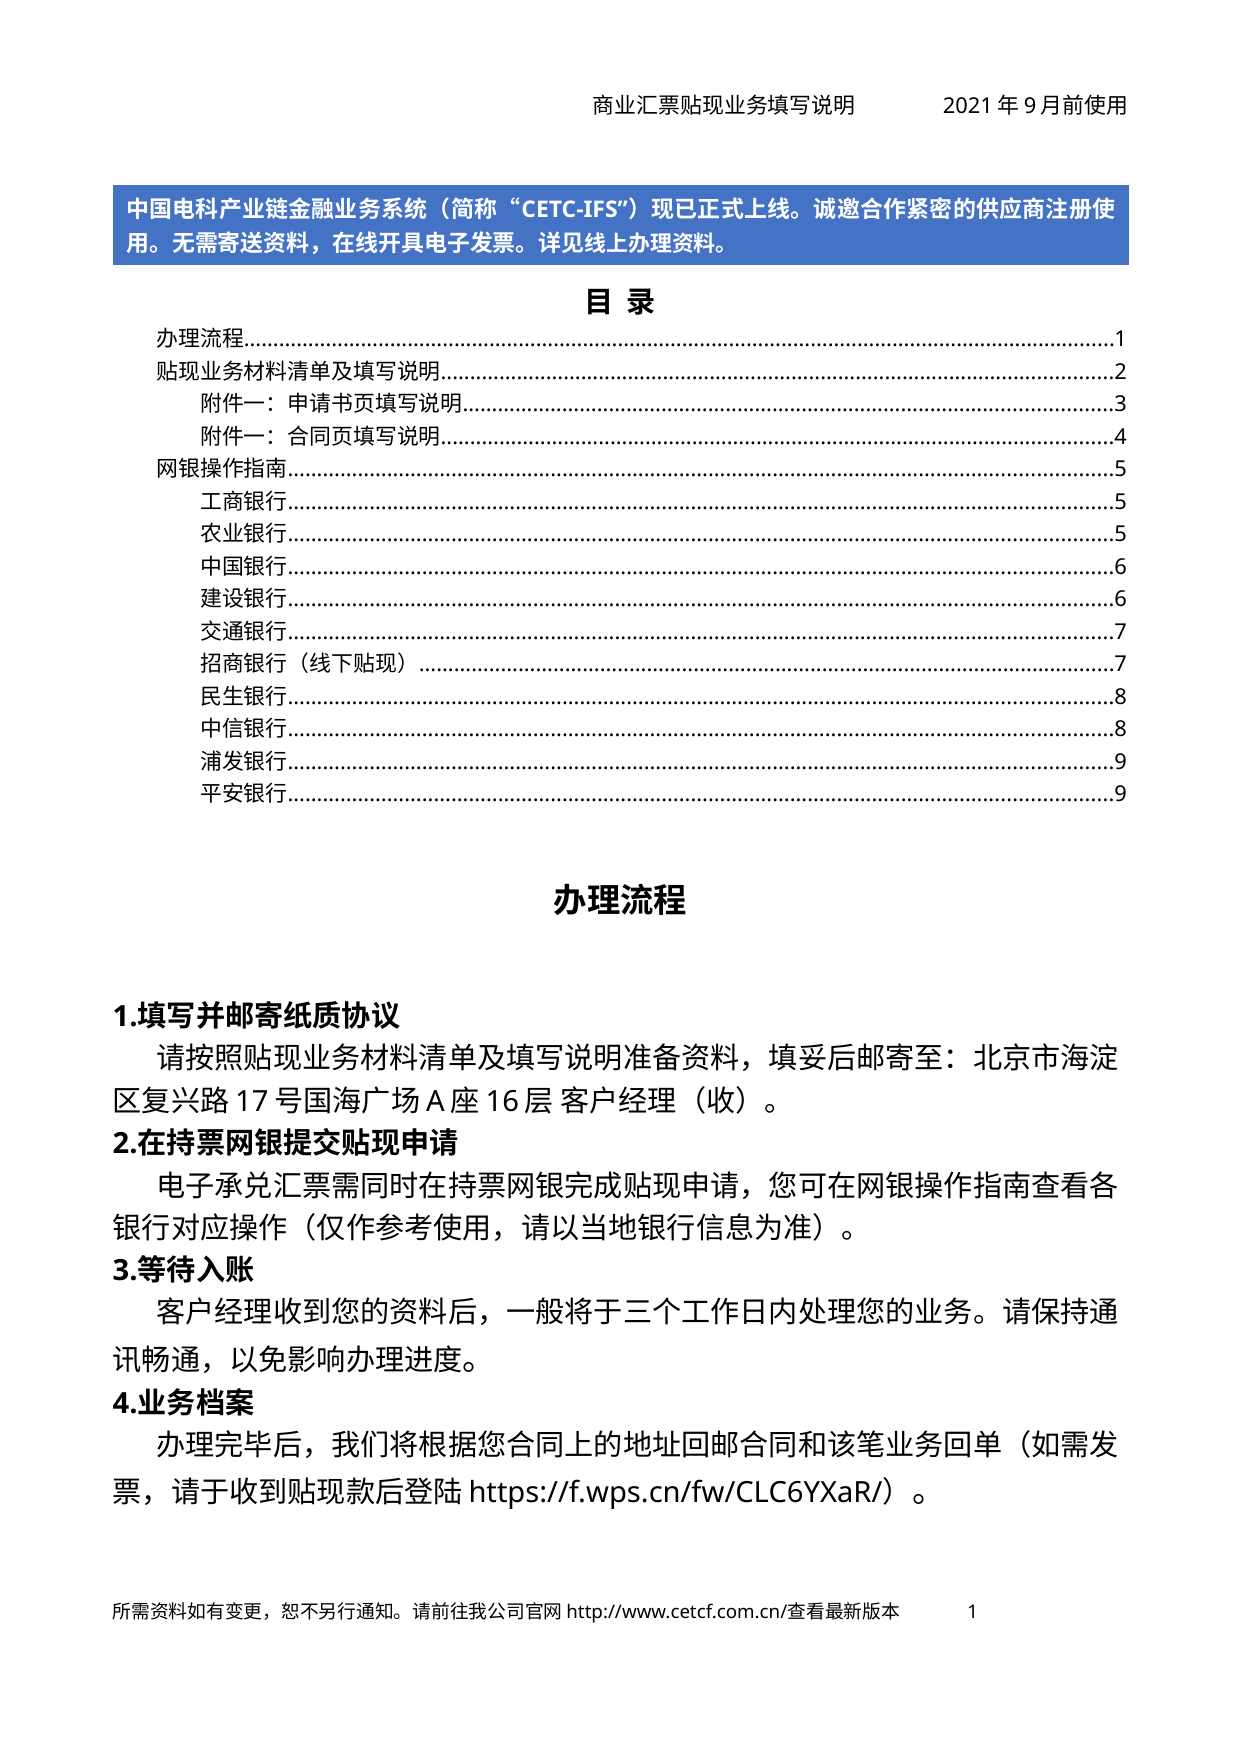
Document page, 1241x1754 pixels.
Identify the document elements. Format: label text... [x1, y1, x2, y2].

text 4.业务档案 [112, 1379, 1128, 1422]
text 2.在持票网银提交贴现申请 [112, 1120, 1128, 1162]
text 1.填写并邮寄纸质协议 [112, 993, 1128, 1035]
text 电子承兑汇票需同时在持票网银完成贴现申请，您可在网银操作指南查看各银行对应操作（仅作参考使用，请以当地银行信息为准）。 [112, 1162, 1128, 1247]
text 请按照贴现业务材料清单及填写说明准备资料，填妥后邮寄至：北京市海淀区复兴路17号国海广场A座16层 客户经理（收）。 [112, 1035, 1128, 1120]
text 3.等待入账 [112, 1247, 1128, 1289]
text 客户经理收到您的资料后，一般将于三个工作日内处理您的业务。请保持通讯畅通，以免影响办理进度。 [112, 1289, 1128, 1379]
text 办理完毕后，我们将根据您合同上的地址回邮合同和该笔业务回单（如需发票，请于收到贴现款后登陆https://f.wps.cn/fw/CLC6YXaR/）。 [112, 1422, 1128, 1512]
subtitle 办理流程 [112, 865, 1128, 930]
